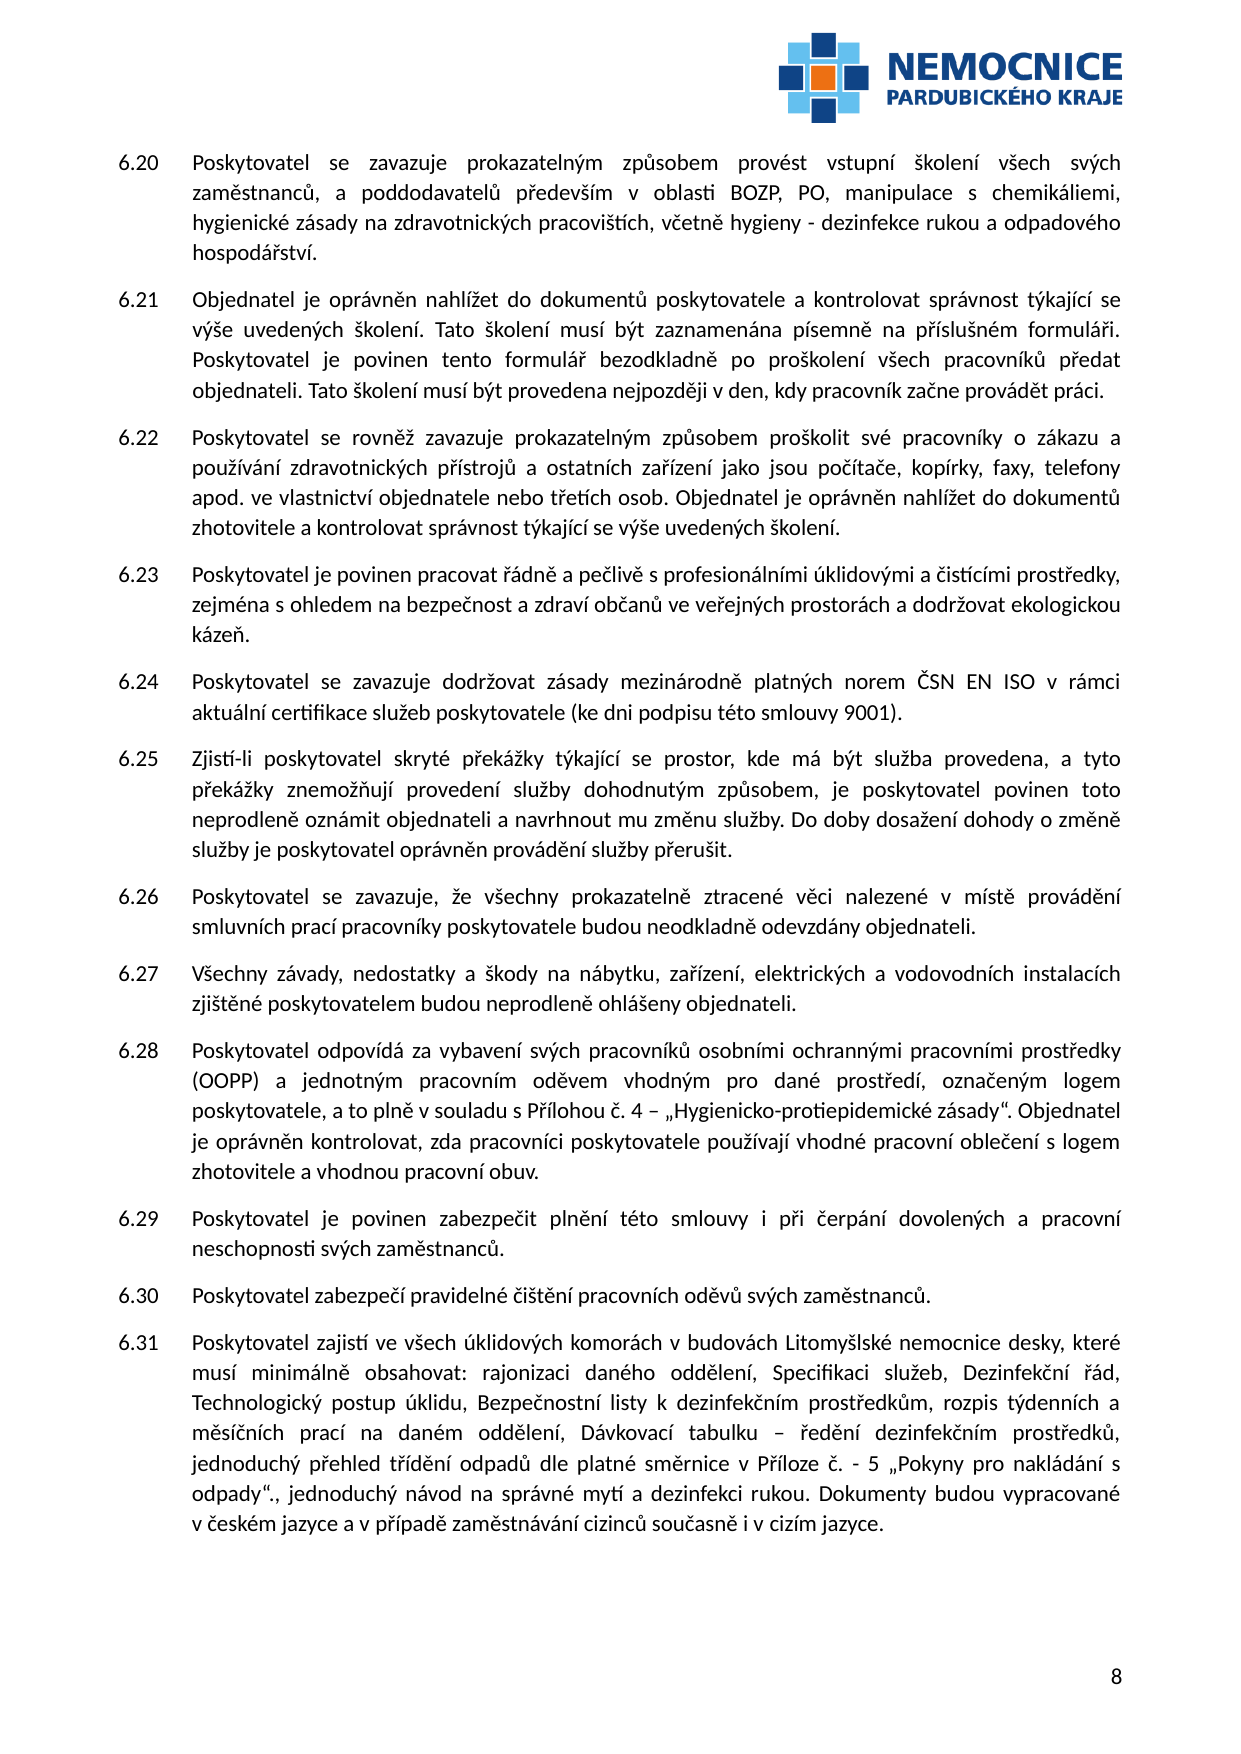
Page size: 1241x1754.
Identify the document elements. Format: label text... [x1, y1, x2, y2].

text 6.20 Poskytovatel se zavazuje prokazatelným způsobem provést vstupní školení všech svých zaměstnanců, a poddodavatelů především v oblasti BOZP, PO, manipulace s chemikáliemi, hygienické zásady na zdravotnických pracovištích, včetně hygieny - dezinfekce rukou a odpadového hospodářství. [118, 148, 1122, 266]
text 6.27 Všechny závady, nedostatky a škody na nábytku, zařízení, elektrických a vodovodních instalacích zjištěné poskytovatelem budou neprodleně ohlášeny objednateli. [118, 959, 1122, 1017]
text 6.23 Poskytovatel je povinen pracovat řádně a pečlivě s profesionálními úklidovými a čistícími prostředky, zejména s ohledem na bezpečnost a zdraví občanů ve veřejných prostorách a dodržovat ekologickou kázeň. [118, 560, 1122, 649]
text 6.22 Poskytovatel se rovněž zavazuje prokazatelným způsobem proškolit své pracovníky o zákazu a používání zdravotnických přístrojů a ostatních zařízení jako jsou počítače, kopírky, faxy, telefony apod. ve vlastnictví objednatele nebo třetích osob. Objednatel je oprávněn nahlížet do dokumentů zhotovitele a kontrolovat správnost týkající se výše uvedených školení. [118, 423, 1122, 541]
text 6.31 Poskytovatel zajistí ve všech úklidových komorách v budovách Litomyšlské nemocnice desky, které musí minimálně obsahovat: rajonizaci daného oddělení, Specifikaci služeb, Dezinfekční řád, Technologický postup úklidu, Bezpečnostní listy k dezinfekčním prostředkům, rozpis týdenních a měsíčních prací na daném oddělení, Dávkovací tabulku – ředění dezinfekčním prostředků, jednoduchý přehled třídění odpadů dle platné směrnice v Příloze č. - 5 „Pokyny pro nakládání s odpady“., jednoduchý návod na správné mytí a dezinfekci rukou. Dokumenty budou vypracované v českém jazyce a v případě zaměstnávání cizinců současně i v cizím jazyce. [118, 1328, 1122, 1537]
text 6.21 Objednatel je oprávněn nahlížet do dokumentů poskytovatele a kontrolovat správnost týkající se výše uvedených školení. Tato školení musí být zaznamenána písemně na příslušném formuláři. Poskytovatel je povinen tento formulář bezodkladně po proškolení všech pracovníků předat objednateli. Tato školení musí být provedena nejpozději v den, kdy pracovník začne provádět práci. [118, 285, 1122, 404]
text 6.30 Poskytovatel zabezpečí pravidelné čištění pracovních oděvů svých zaměstnanců. [118, 1281, 1122, 1309]
picture [777, 31, 1123, 124]
text 6.25 Zjistí-li poskytovatel skryté překážky týkající se prostor, kde má být služba provedena, a tyto překážky znemožňují provedení služby dohodnutým způsobem, je poskytovatel povinen toto neprodleně oznámit objednateli a navrhnout mu změnu služby. Do doby dosažení dohody o změně služby je poskytovatel oprávněn provádění služby přerušit. [118, 744, 1122, 863]
text 6.29 Poskytovatel je povinen zabezpečit plnění této smlouvy i při čerpání dovolených a pracovní neschopnosti svých zaměstnanců. [118, 1204, 1122, 1262]
text 6.24 Poskytovatel se zavazuje dodržovat zásady mezinárodně platných norem ČSN EN ISO v rámci aktuální certifikace služeb poskytovatele (ke dni podpisu této smlouvy 9001). [118, 667, 1122, 726]
text 6.26 Poskytovatel se zavazuje, že všechny prokazatelně ztracené věci nalezené v místě provádění smluvních prací pracovníky poskytovatele budou neodkladně odevzdány objednateli. [118, 882, 1122, 940]
text 6.28 Poskytovatel odpovídá za vybavení svých pracovníků osobními ochrannými pracovními prostředky (OOPP) a jednotným pracovním oděvem vhodným pro dané prostředí, označeným logem poskytovatele, a to plně v souladu s Přílohou č. 4 – „Hygienicko-protiepidemické zásady“. Objednatel je oprávněn kontrolovat, zda pracovníci poskytovatele používají vhodné pracovní oblečení s logem zhotovitele a vhodnou pracovní obuv. [118, 1036, 1122, 1185]
